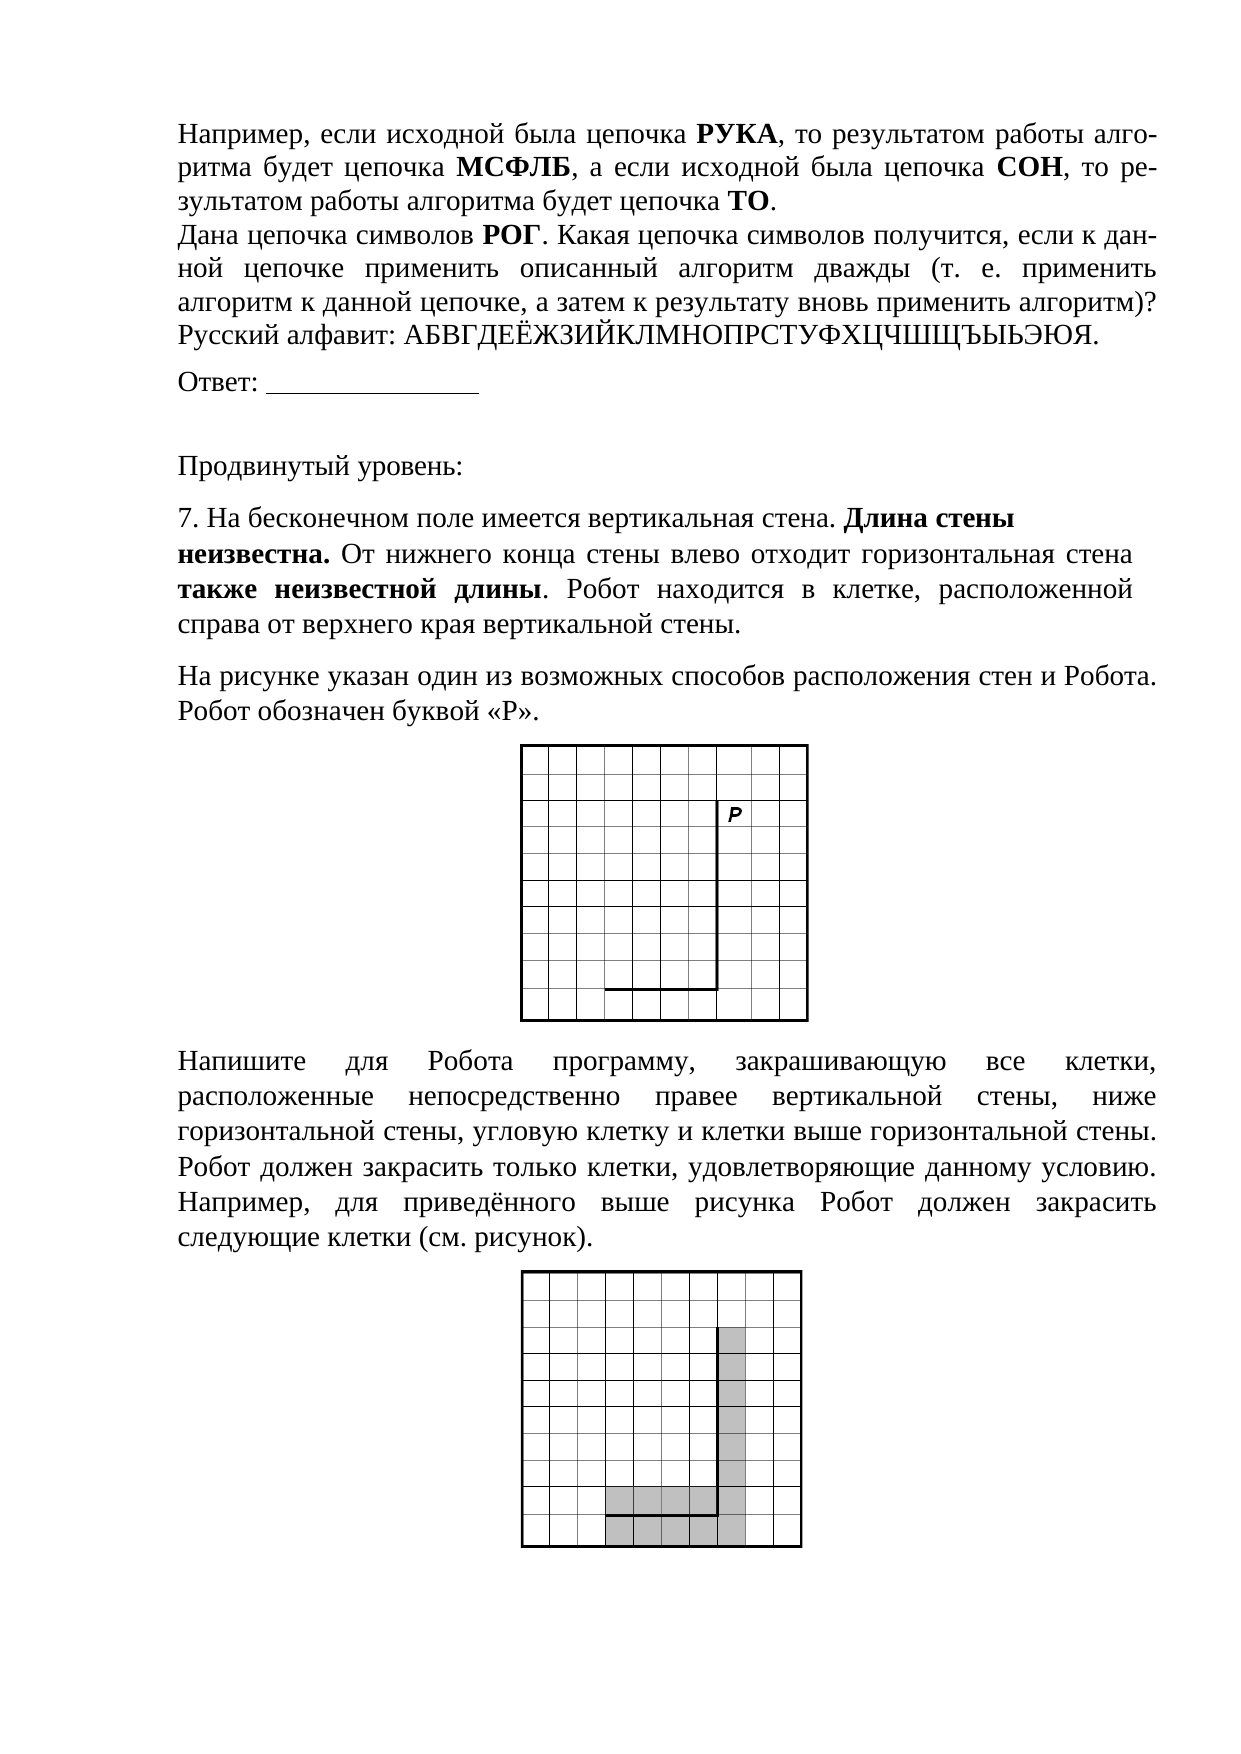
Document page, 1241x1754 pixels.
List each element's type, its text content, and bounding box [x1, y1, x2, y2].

text Ответ: [177, 364, 1240, 397]
picture [520, 744, 809, 762]
picture [520, 1270, 803, 1548]
text Продвинутый уровень: [177, 448, 1240, 481]
text На рисунке указан один из возможных способов расположения стен и Робота. Робот обозначен буквой «Р». [177, 658, 1157, 727]
list На бесконечном поле имеется вертикальная стена. Длина стены [177, 500, 1240, 534]
text Напишите для Робота программу, закрашивающую все клетки, расположенные непосредственно правее вертикальной стены, ниже горизонтальной стены, угловую клетку и клетки выше горизонтальной стены. Робот должен закрасить только клетки, удовлетворяющие данному условию. Например, для приведённого выше рисунка Робот должен закрасить следующие клетки (см. рисунок). [177, 762, 1157, 1253]
text Например, если исходной была цепочка РУКА, то результатом работы алго- ритма будет цепочка МСФЛБ, а если исходной была цепочка СОН, то ре- зультатом работы алгоритма будет цепочка ТО. [177, 116, 1157, 217]
text Дана цепочка символов РОГ. Какая цепочка символов получится, если к дан- ной цепочке применить описанный алгоритм дважды (т. е. применить алгоритм к данной цепочке, а затем к результату вновь применить алгоритм)? Русский алфавит: АБВГДЕЁЖЗИЙКЛМНОПРСТУФХЦЧШЩЪЫЬЭЮЯ. [177, 217, 1157, 351]
text неизвестна. От нижнего конца стены влево отходит горизонтальная стена также неизвестной длины. Робот находится в клетке, расположенной справа от верхнего края вертикальной стены. [177, 536, 1133, 640]
